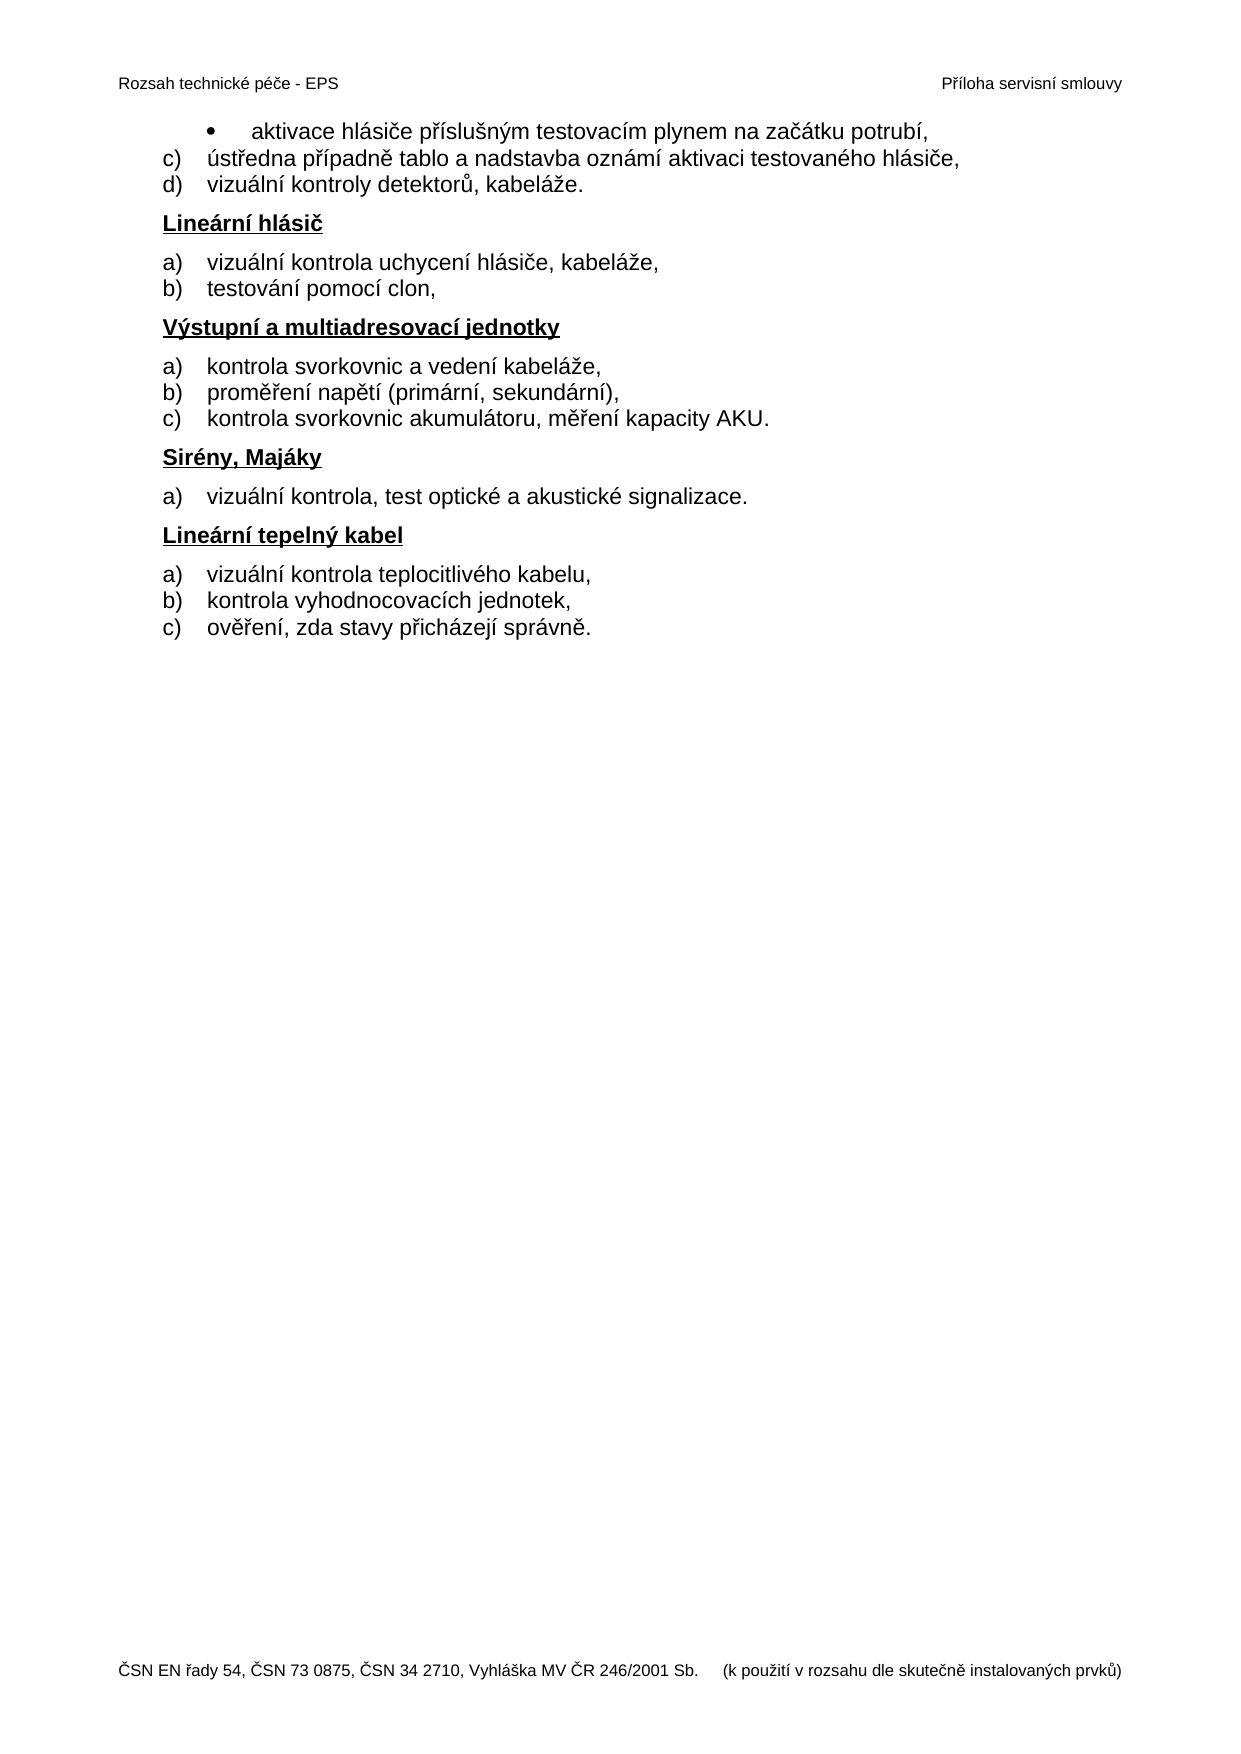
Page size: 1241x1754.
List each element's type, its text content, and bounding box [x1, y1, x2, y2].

list proměření napětí (primární, sekundární), [162, 379, 1122, 405]
list kontrola vyhodnocovacích jednotek, [162, 587, 1122, 613]
list kontrola svorkovnic akumulátoru, měření kapacity AKU. [162, 405, 1122, 432]
list testování pomocí clon, [162, 275, 1122, 301]
list ústředna případně tablo a nadstavba oznámí aktivaci testovaného hlásiče, [162, 144, 1122, 171]
list aktivace hlásiče příslušným testovacím plynem na začátku potrubí, [207, 118, 1122, 144]
list Výstupní a multiadresovací jednotky [162, 314, 1122, 340]
list vizuální kontrola, test optické a akustické signalizace. [162, 483, 1122, 509]
list kontrola svorkovnic a vedení kabeláže, [162, 353, 1122, 379]
list Sirény, Majáky [162, 444, 1122, 471]
list ověření, zda stavy přicházejí správně. [162, 613, 1122, 640]
list vizuální kontrola teplocitlivého kabelu, [162, 561, 1122, 587]
text Lineární hlásič [162, 210, 1122, 236]
text Lineární tepelný kabel [162, 522, 1122, 548]
list vizuální kontrola uchycení hlásiče, kabeláže, [162, 248, 1122, 275]
list vizuální kontroly detektorů, kabeláže. [162, 171, 1122, 197]
